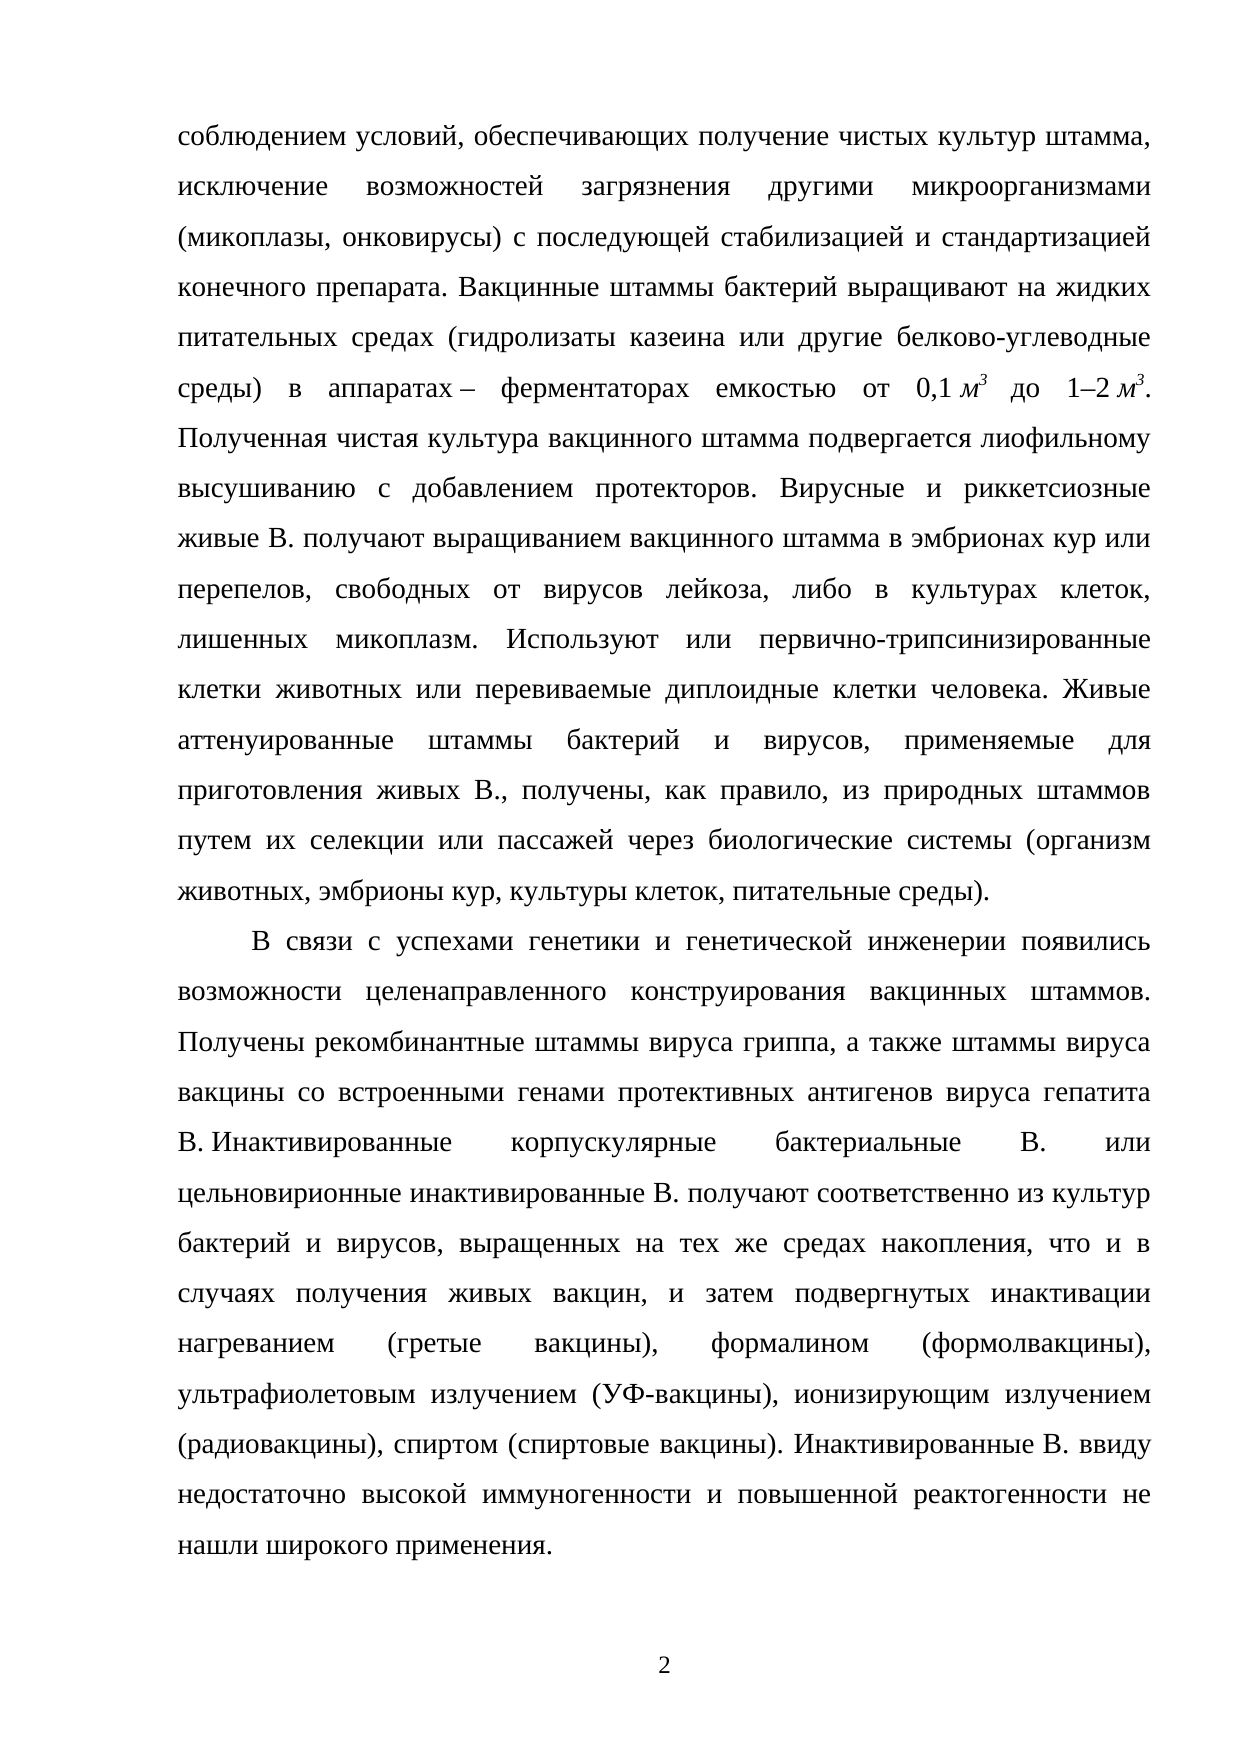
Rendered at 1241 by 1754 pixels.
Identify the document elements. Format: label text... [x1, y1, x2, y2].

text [177, 118, 1152, 906]
text В связи с успехами генетики и генетической инженерии появились возможности целенаправленного конструирования вакцинных штаммов. Получены рекомбинантные штаммы вируса гриппа, а также штаммы вируса вакцины со встроенными генами протективных антигенов вируса гепатита В. Инактивированные корпускулярные бактериальные В. или цельновирионные инактивированные В. получают соответственно из культур бактерий и вирусов, выращенных на тех же средах накопления, что и в случаях получения живых вакцин, и затем подвергнутых инактивации нагреванием (гретые вакцины), формалином (формолвакцины), ультрафиолетовым излучением (УФ-вакцины), ионизирующим излучением (радиовакцины), спиртом (спиртовые вакцины). Инактивированные В. ввиду недостаточно высокой иммуногенности и повышенной реактогенности не нашли широкого применения. [177, 923, 1152, 1560]
